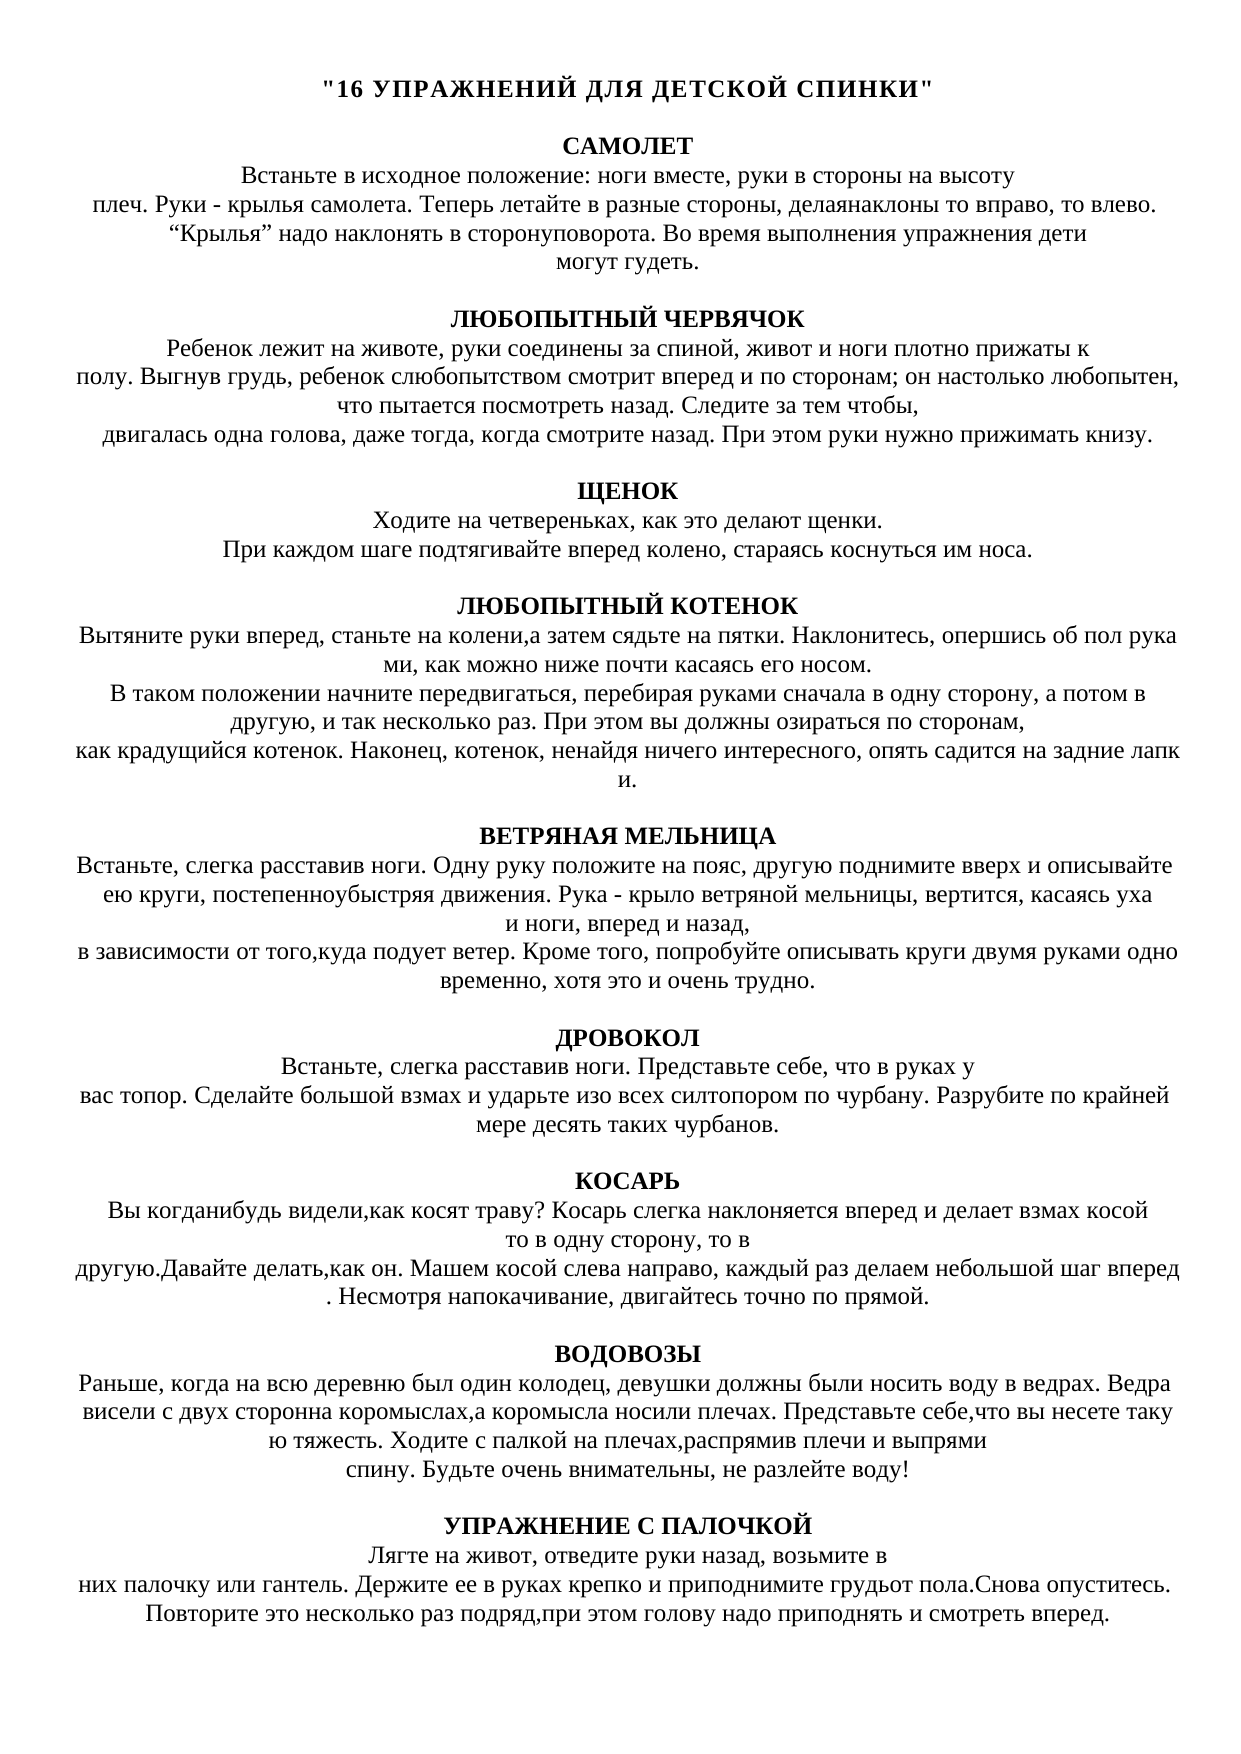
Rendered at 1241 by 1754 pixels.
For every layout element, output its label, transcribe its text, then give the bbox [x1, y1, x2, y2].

text могут гудеть. [74, 246, 1181, 275]
text ЛЮБОПЫТНЫЙ ЧЕРВЯЧОК [74, 304, 1181, 333]
text Встаньте в исходное положение: ноги вместе, руки в стороны на высоту плеч. Руки - крылья самолета. Теперь летайте в разные стороны, делаянаклоны то вправо, то влево. “Крылья” надо наклонять в сторонуповорота. Во время выполнения упражнения дети [74, 160, 1181, 246]
text Лягте на живот, отведите руки назад, возьмите в них палочку или гантель. Держите ее в руках крепко и приподнимите грудьот пола.Снова опуститесь. Повторите это несколько раз подряд,при этом голову надо приподнять и смотреть вперед. [74, 1540, 1181, 1626]
text Вы когданибудь видели,как косят траву? Косарь слегка наклоняется вперед и делает взмах косой то в одну сторону, то в другую.Давайте делать,как он. Maшем косой слева направо, каждый раз делаем небольшой шаг вперед. Несмотря напокачивание, двигайтесь точно по прямой. [74, 1195, 1181, 1310]
text ЩЕНОК [74, 476, 1181, 505]
text ВЕТРЯНАЯ МЕЛЬНИЦА [74, 821, 1181, 850]
text В таком положении начните передвигаться, перебирая руками сначала в одну сторону, а потом в другую, и так несколько раз. При этом вы должны озираться по сторонам, как крадущийся котенок. Наконец, котенок, ненайдя ничего интересного, опять садится на задние лапки. [74, 678, 1181, 793]
text "16 УПРАЖНЕНИЙ ДЛЯ ДЕТСКОЙ СПИНКИ" [74, 74, 1181, 103]
text Раньше, когда на всю деревню был один колодец, девушки должны были носить воду в ведрах. Ведра висели с двух сторонна коромыслах,а коромысла носили плечах. Представьте себе,что вы несете такую тяжесть. Ходите с палкой на плечах,распрямив плечи и выпрями [74, 1368, 1181, 1454]
text в зависимости от того,куда подует ветер. Кроме того, попробуйте описывать круги двумя руками одновременно, хотя это и очень трудно. [74, 936, 1181, 994]
text ДРОВОКОЛ [74, 1023, 1181, 1051]
text полу. Выгнув грудь, ребенок слюбопытством смотрит вперед и по сторонам; он настолько любопытен,что пытается посмотреть назад. Следите за тем чтобы, двигалась одна голова, даже тогда, когда смотрите назад. При этом руки нужно прижимать книзу. [74, 361, 1181, 448]
text Ходите на четвереньках, как это делают щенки. [74, 505, 1181, 534]
text Встаньте, слегка расставив ноги. Представьте себе, что в руках у вас топор. Сделайте большой взмах и ударьте изо всех силтопором по чурбану. Разрубите по крайней мере десять таких чурбанов. [74, 1051, 1181, 1138]
text УПРАЖНЕНИЕ С ПАЛОЧКОЙ [74, 1511, 1181, 1540]
text ВОДОВОЗЫ [74, 1339, 1181, 1368]
text КОСАРЬ [74, 1166, 1181, 1195]
text Встаньте, слегка расставив ноги. Одну руку положите на пояс, другую поднимите вверх и описывайте ею круги, постепенноубыстряя движения. Рука - крыло ветряной мельницы, вертится, касаясь уха и ноги, вперед и назад, [74, 850, 1181, 936]
text САМОЛЕТ [74, 131, 1181, 160]
text ЛЮБОПЫТНЫЙ КОТЕНОК [74, 591, 1181, 620]
text При каждом шаге подтягивайте вперед колено, стараясь коснуться им носа. [74, 534, 1181, 563]
text спину. Будьте очень внимательны, не разлейте воду! [74, 1454, 1181, 1483]
text Ребенок лежит на животе, руки соединены за спиной, живот и ноги плотно прижаты к [74, 333, 1181, 361]
text Вытяните руки вперед, станьте на колени,а затем сядьте на пятки. Наклонитесь, опершись об пол руками, как можно ниже почти касаясь его носом. [74, 620, 1181, 678]
